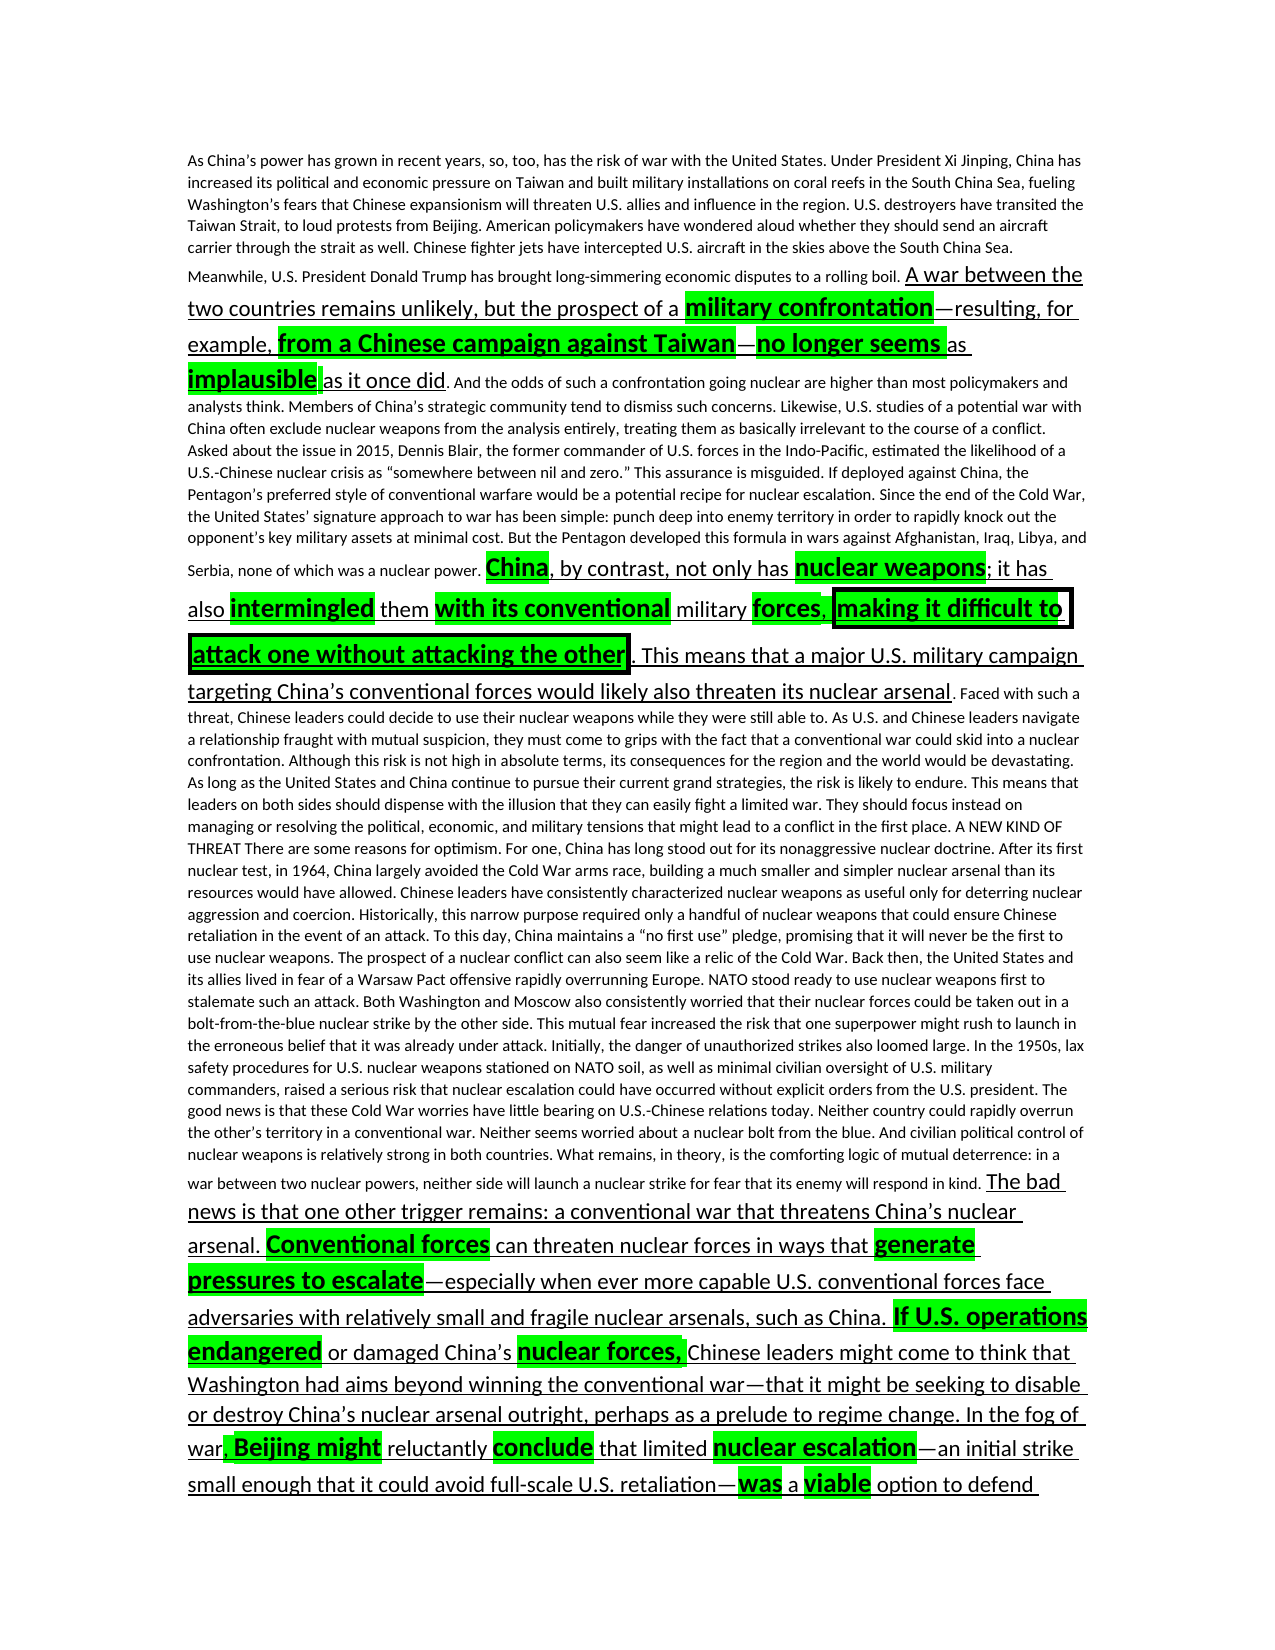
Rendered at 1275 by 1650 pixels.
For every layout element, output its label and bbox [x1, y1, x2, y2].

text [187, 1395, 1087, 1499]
text [187, 150, 1087, 1327]
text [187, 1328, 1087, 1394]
